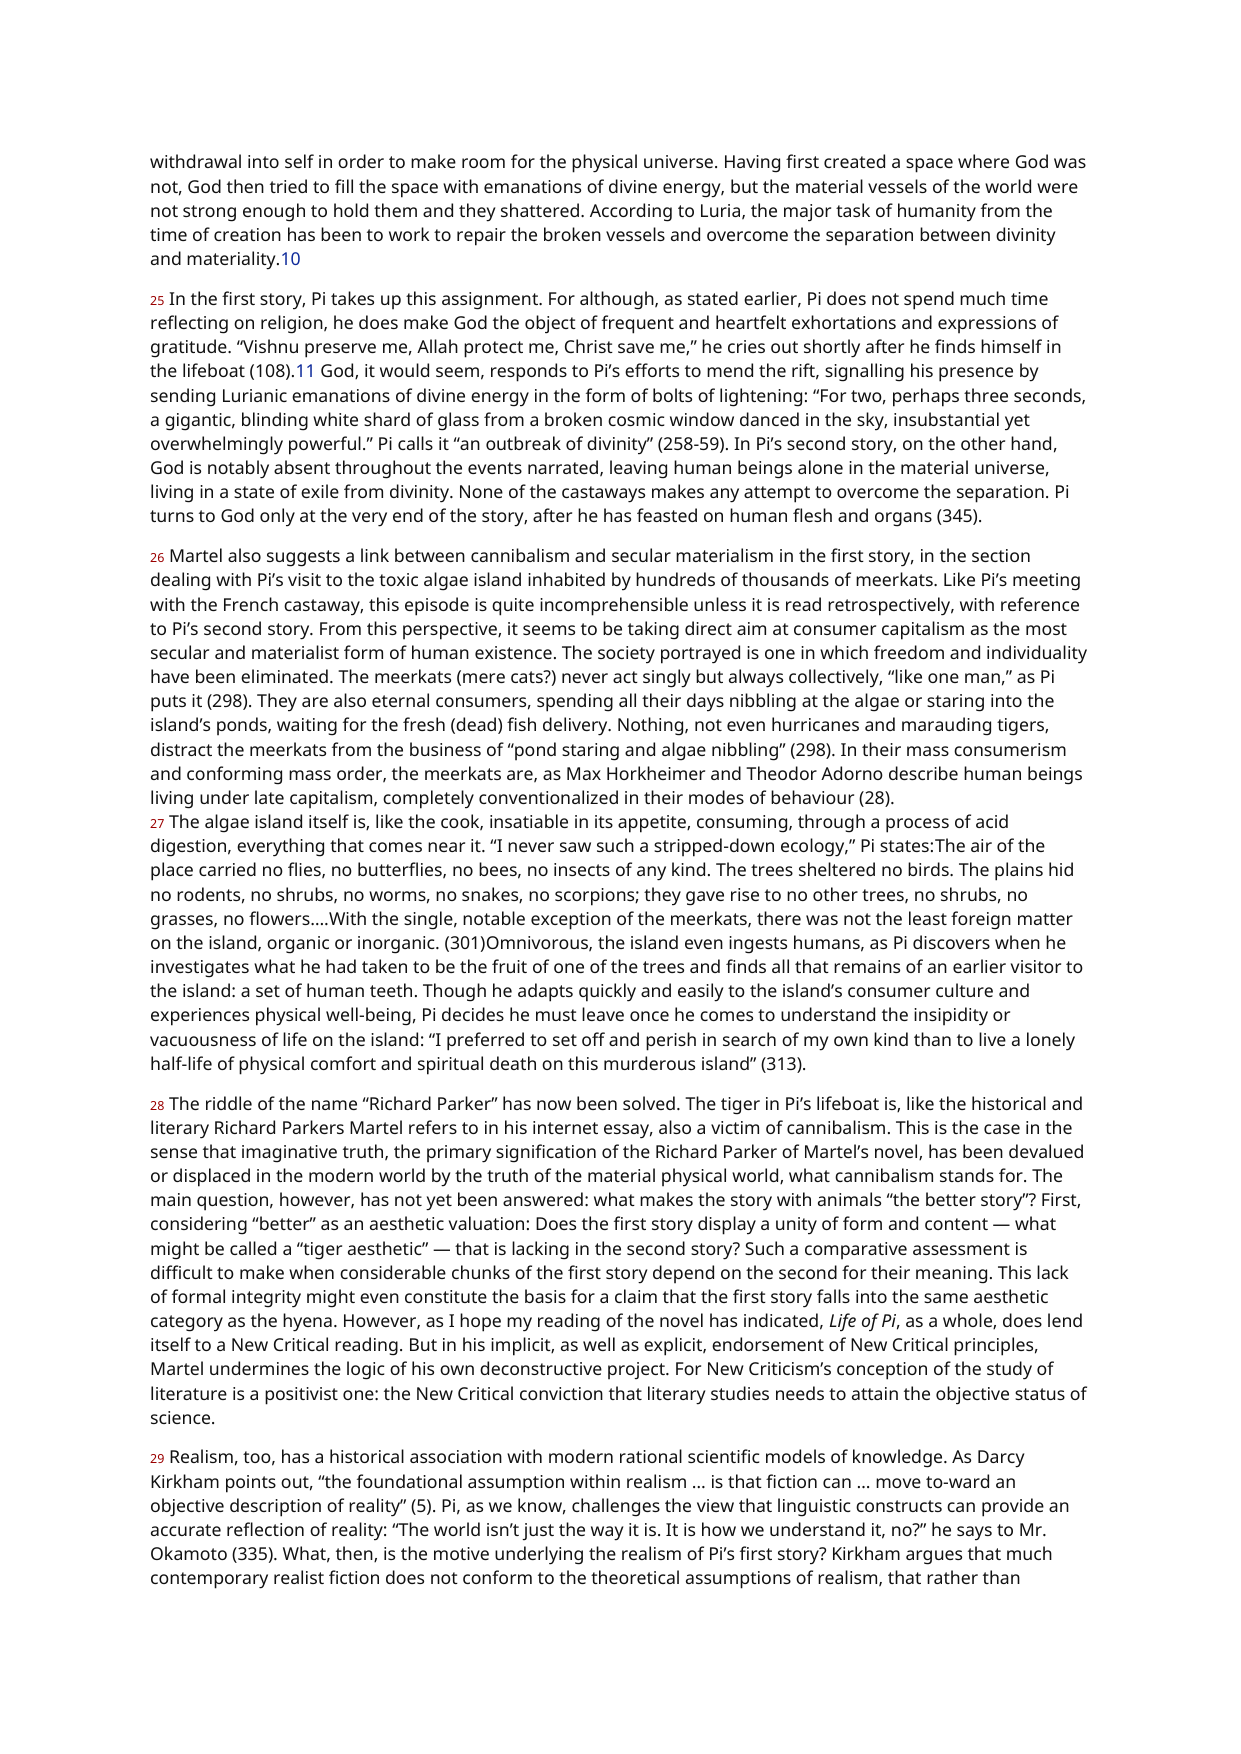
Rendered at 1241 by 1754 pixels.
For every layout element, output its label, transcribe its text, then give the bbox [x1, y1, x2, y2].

text 27 The algae island itself is, like the cook, insatiable in its appetite, consuming, through a process of acid digestion, everything that comes near it. “I never saw such a stripped-down ecology,” Pi states:The air of the place carried no flies, no butterflies, no bees, no insects of any kind. The trees sheltered no birds. The plains hid no rodents, no shrubs, no worms, no snakes, no scorpions; they gave rise to no other trees, no shrubs, no grasses, no flowers….With the single, notable exception of the meerkats, there was not the least foreign matter on the island, organic or inorganic. (301)Omnivorous, the island even ingests humans, as Pi discovers when he investigates what he had taken to be the fruit of one of the trees and finds all that remains of an earlier visitor to the island: a set of human teeth. Though he adapts quickly and easily to the island’s consumer culture and experiences physical well-being, Pi decides he must leave once he comes to understand the insipidity or vacuousness of life on the island: “I preferred to set off and perish in search of my own kind than to live a lonely half-life of physical comfort and spiritual death on this murderous island” (313). [150, 809, 1090, 1075]
text 25 In the first story, Pi takes up this assignment. For although, as stated earlier, Pi does not spend much time reflecting on religion, he does make God the object of frequent and heartfelt exhortations and expressions of gratitude. “Vishnu preserve me, Allah protect me, Christ save me,” he cries out shortly after he finds himself in the lifeboat (108).11 God, it would seem, responds to Pi’s efforts to mend the rift, signalling his presence by sending Lurianic emanations of divine energy in the form of bolts of lightening: “For two, perhaps three seconds, a gigantic, blinding white shard of glass from a broken cosmic window danced in the sky, insubstantial yet overwhelmingly powerful.” Pi calls it “an outbreak of divinity” (258-59). In Pi’s second story, on the other hand, God is notably absent throughout the events narrated, leaving human beings alone in the material universe, living in a state of exile from divinity. None of the castaways makes any attempt to overcome the separation. Pi turns to God only at the very end of the story, after he has feasted on human flesh and organs (345). [150, 286, 1090, 528]
text 26 Martel also suggests a link between cannibalism and secular materialism in the first story, in the section dealing with Pi’s visit to the toxic algae island inhabited by hundreds of thousands of meerkats. Like Pi’s meeting with the French castaway, this episode is quite incomprehensible unless it is read retrospectively, with reference to Pi’s second story. From this perspective, it seems to be taking direct aim at consumer capitalism as the most secular and materialist form of human existence. The society portrayed is one in which freedom and individuality have been eliminated. The meerkats (mere cats?) never act singly but always collectively, “like one man,” as Pi puts it (298). They are also eternal consumers, spending all their days nibbling at the algae or staring into the island’s ponds, waiting for the fresh (dead) fish delivery. Nothing, not even hurricanes and marauding tigers, distract the meerkats from the business of “pond staring and algae nibbling” (298). In their mass consumerism and conforming mass order, the meerkats are, as Max Horkheimer and Theodor Adorno describe human beings living under late capitalism, completely conventionalized in their modes of behaviour (28). [150, 544, 1090, 809]
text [150, 150, 1090, 271]
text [150, 1445, 1090, 1590]
text 28 The riddle of the name “Richard Parker” has now been solved. The tiger in Pi’s lifeboat is, like the historical and literary Richard Parkers Martel refers to in his internet essay, also a victim of cannibalism. This is the case in the sense that imaginative truth, the primary signification of the Richard Parker of Martel’s novel, has been devalued or displaced in the modern world by the truth of the material physical world, what cannibalism stands for. The main question, however, has not yet been answered: what makes the story with animals “the better story”? First, considering “better” as an aesthetic valuation: Does the first story display a unity of form and content — what might be called a “tiger aesthetic” — that is lacking in the second story? Such a comparative assessment is difficult to make when considerable chunks of the first story depend on the second for their meaning. This lack of formal integrity might even constitute the basis for a claim that the first story falls into the same aesthetic category as the hyena. However, as I hope my reading of the novel has indicated, Life of Pi, as a whole, does lend itself to a New Critical reading. But in his implicit, as well as explicit, endorsement of New Critical principles, Martel undermines the logic of his own deconstructive project. For New Criticism’s conception of the study of literature is a positivist one: the New Critical conviction that literary studies needs to attain the objective status of science. [150, 1091, 1090, 1429]
